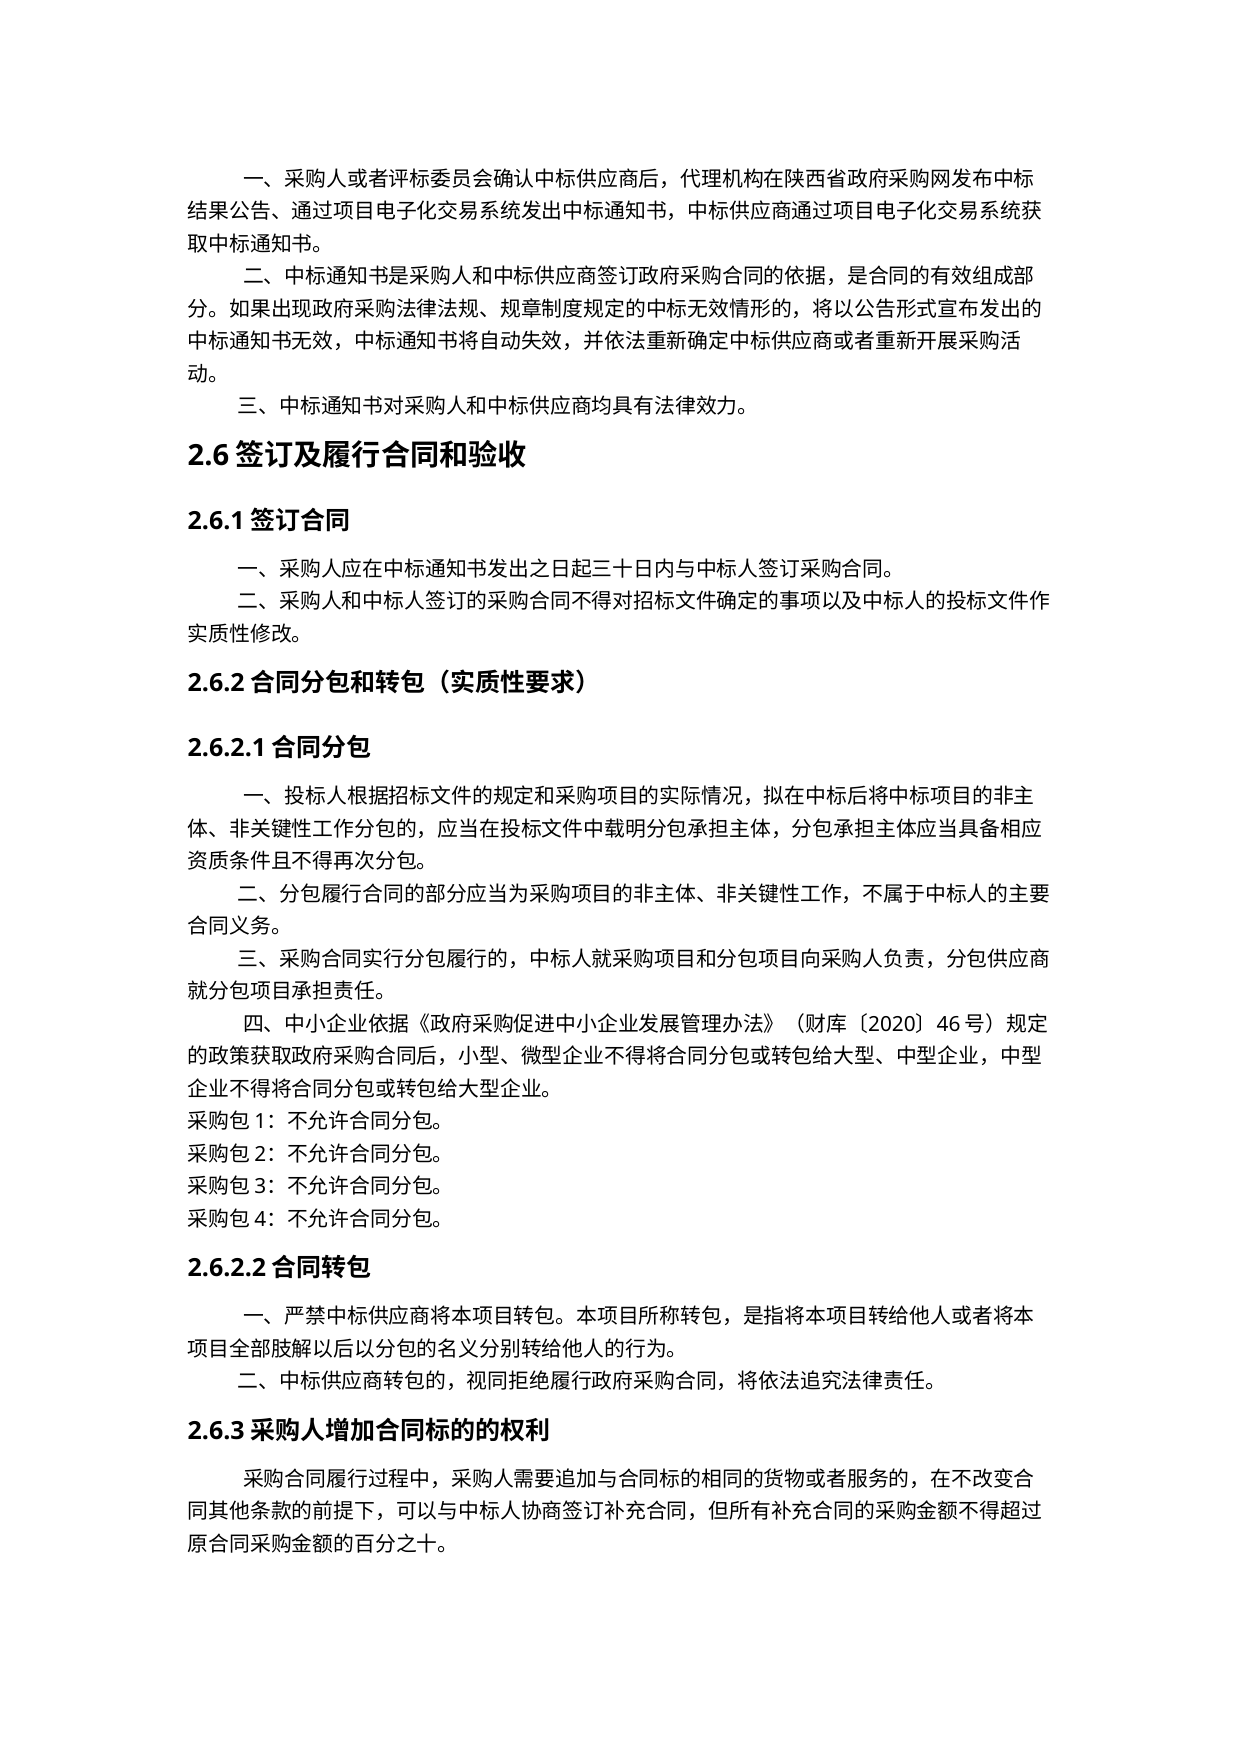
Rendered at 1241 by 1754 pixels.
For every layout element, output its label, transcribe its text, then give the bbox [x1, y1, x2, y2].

text 2.6签订及履行合同和验收 [187, 422, 1053, 487]
text 采购合同履行过程中，采购人需要追加与合同标的相同的货物或者服务的，在不改变合同其他条款的前提下，可以与中标人协商签订补充合同，但所有补充合同的采购金额不得超过原合同采购金额的百分之十。 [187, 1462, 1053, 1559]
text 二、中标通知书是采购人和中标供应商签订政府采购合同的依据，是合同的有效组成部分。如果出现政府采购法律法规、规章制度规定的中标无效情形的，将以公告形式宣布发出的中标通知书无效，中标通知书将自动失效，并依法重新确定中标供应商或者重新开展采购活动。 [187, 259, 1053, 389]
text 一、投标人根据招标文件的规定和采购项目的实际情况，拟在中标后将中标项目的非主体、非关键性工作分包的，应当在投标文件中载明分包承担主体，分包承担主体应当具备相应资质条件且不得再次分包。 [187, 779, 1053, 877]
text 一、采购人或者评标委员会确认中标供应商后，代理机构在陕西省政府采购网发布中标结果公告、通过项目电子化交易系统发出中标通知书，中标供应商通过项目电子化交易系统获取中标通知书。 [187, 162, 1053, 259]
text 二、采购人和中标人签订的采购合同不得对招标文件确定的事项以及中标人的投标文件作实质性修改。 [187, 584, 1053, 649]
text 采购包3：不允许合同分包。 [187, 1169, 1053, 1202]
text 三、中标通知书对采购人和中标供应商均具有法律效力。 [187, 389, 1053, 422]
text 2.6.2.1合同分包 [187, 714, 1053, 779]
text 2.6.1签订合同 [187, 487, 1053, 552]
text 三、采购合同实行分包履行的，中标人就采购项目和分包项目向采购人负责，分包供应商就分包项目承担责任。 [187, 942, 1053, 1007]
text 采购包4：不允许合同分包。 [187, 1202, 1053, 1234]
text 2.6.3采购人增加合同标的的权利 [187, 1397, 1053, 1462]
text 二、中标供应商转包的，视同拒绝履行政府采购合同，将依法追究法律责任。 [187, 1364, 1053, 1397]
text 2.6.2合同分包和转包（实质性要求） [187, 649, 1053, 714]
text 采购包2：不允许合同分包。 [187, 1137, 1053, 1169]
text 一、严禁中标供应商将本项目转包。本项目所称转包，是指将本项目转给他人或者将本项目全部肢解以后以分包的名义分别转给他人的行为。 [187, 1299, 1053, 1364]
text 2.6.2.2合同转包 [187, 1234, 1053, 1299]
text 采购包1：不允许合同分包。 [187, 1104, 1053, 1137]
text 四、中小企业依据《政府采购促进中小企业发展管理办法》（财库〔2020〕46号）规定的政策获取政府采购合同后，小型、微型企业不得将合同分包或转包给大型、中型企业，中型企业不得将合同分包或转包给大型企业。 [187, 1007, 1053, 1104]
text 二、分包履行合同的部分应当为采购项目的非主体、非关键性工作，不属于中标人的主要合同义务。 [187, 877, 1053, 942]
text 一、采购人应在中标通知书发出之日起三十日内与中标人签订采购合同。 [187, 552, 1053, 584]
